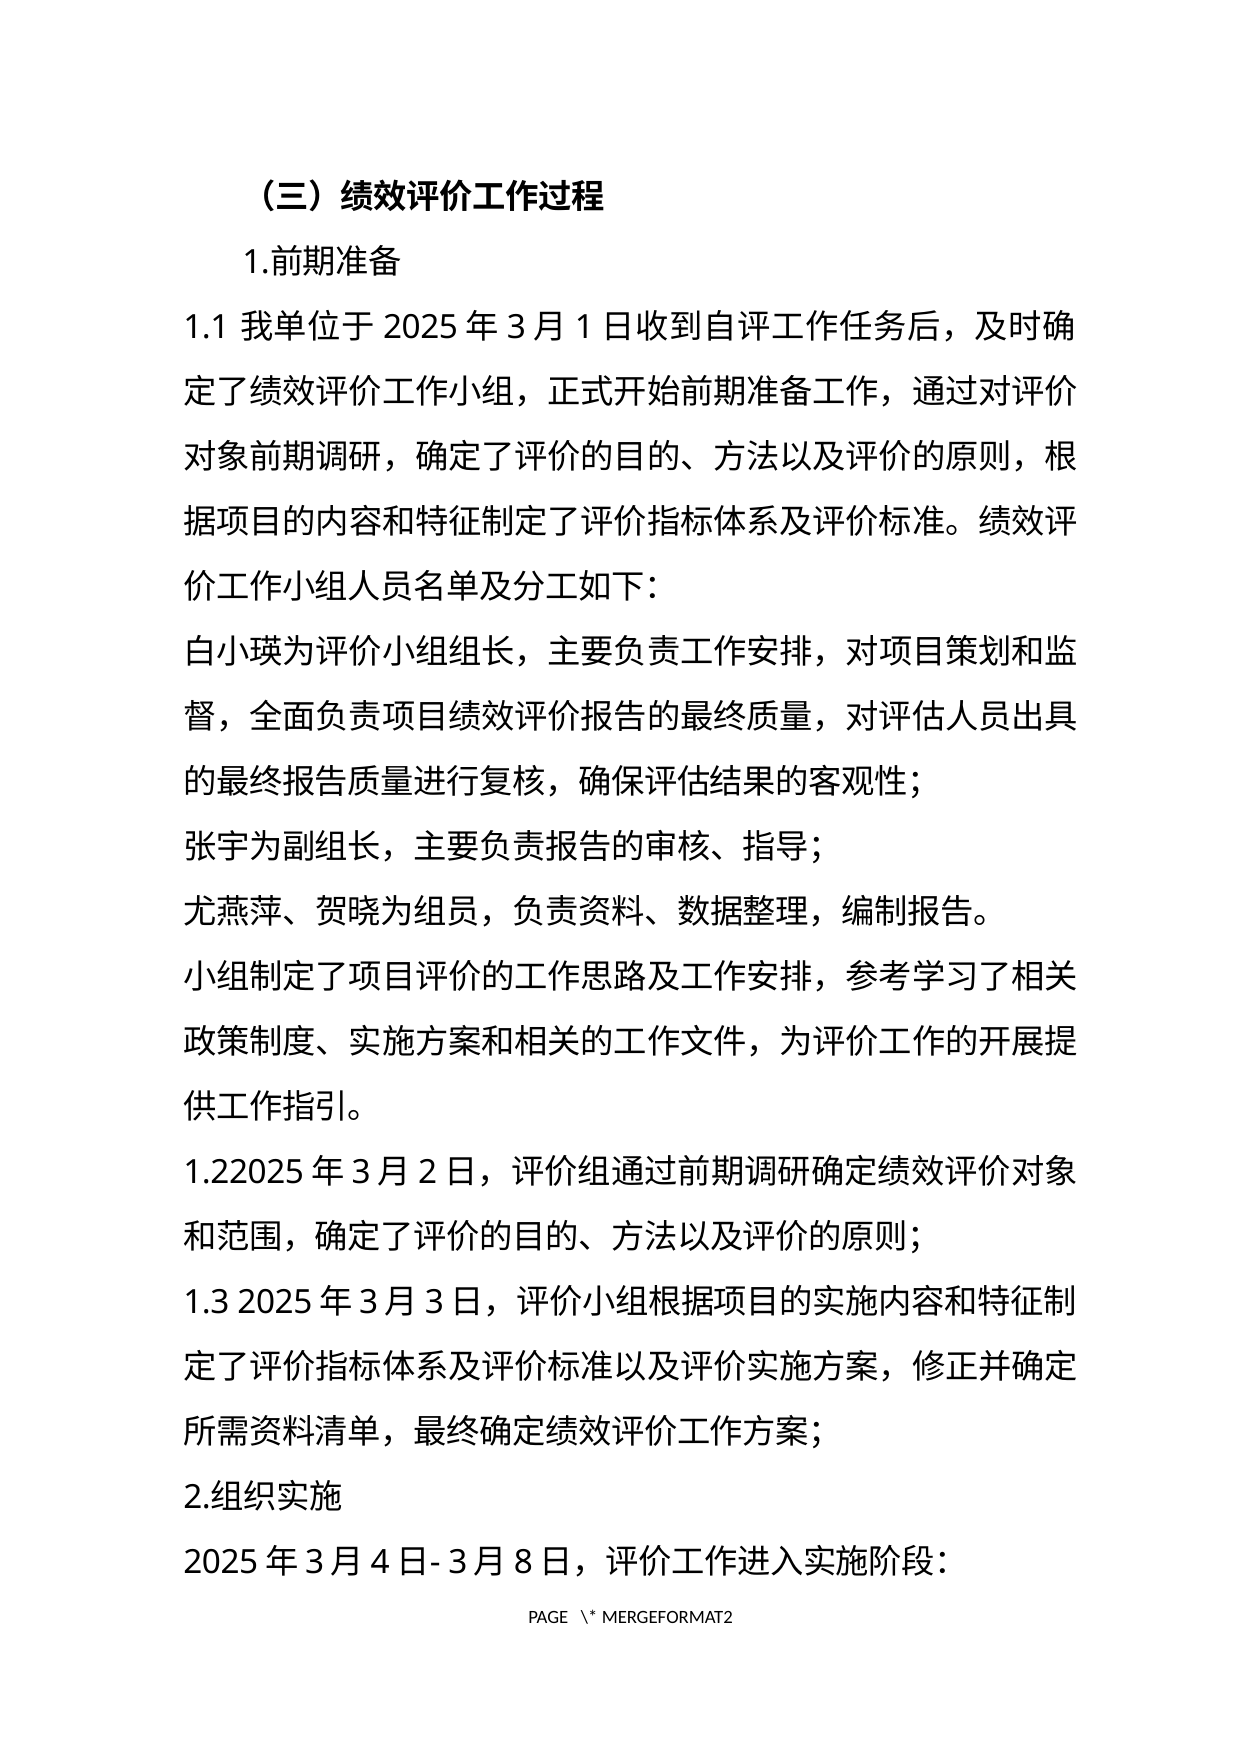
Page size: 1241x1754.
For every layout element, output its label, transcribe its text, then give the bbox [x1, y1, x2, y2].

text （三）绩效评价工作过程 [183, 162, 1078, 227]
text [183, 227, 1078, 1592]
